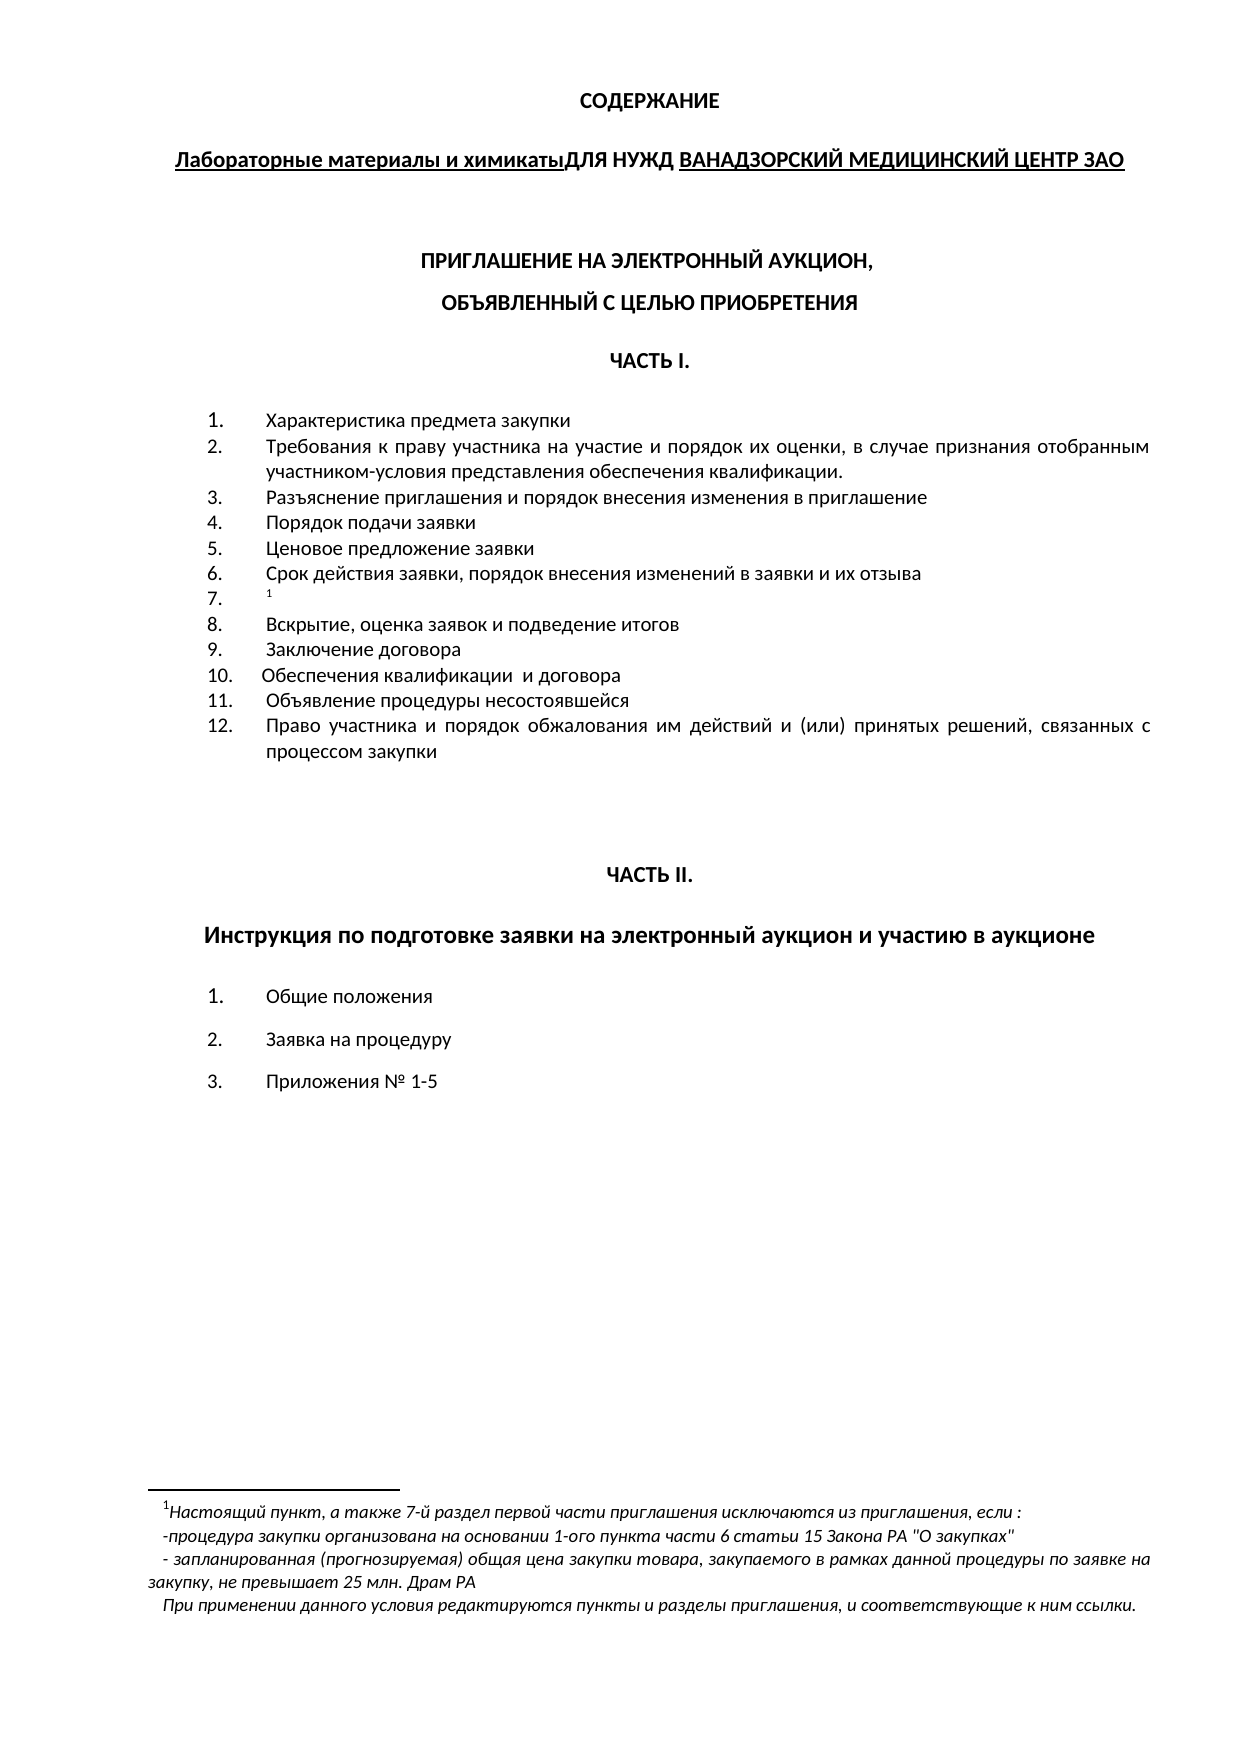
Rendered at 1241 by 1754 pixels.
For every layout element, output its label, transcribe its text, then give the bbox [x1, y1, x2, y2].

text ЧАСТЬ II. [148, 860, 1152, 888]
text 8. Вскрытие, оценка заявок и подведение итогов [207, 611, 1152, 636]
text 5. Ценовое предложение заявки [207, 535, 1152, 560]
text 3. Разъяснение приглашения и порядок внесения изменения в приглашение [207, 484, 1152, 509]
text 1. Общие положения [207, 981, 1152, 1009]
text Инструкция по подготовке заявки на электронный аукцион и участию в аукционе [148, 919, 1152, 949]
text 9. Заключение договора [207, 636, 1152, 662]
text ЧАСТЬ I. [148, 346, 1152, 374]
text 3. Приложения № 1-5 [207, 1068, 1152, 1093]
text 7. [207, 586, 1152, 611]
text 2. Заявка на процедуру [207, 1026, 1152, 1051]
text 1. Характеристика предмета закупки [207, 405, 1152, 433]
text Лабораторные материалы и химикатыДЛЯ НУЖД ВАНАДЗОРСКИЙ МЕДИЦИНСКИЙ ЦЕНТР ЗАО [148, 145, 1152, 173]
text 4. Порядок подачи заявки [207, 509, 1152, 535]
text 10. Обеспечения квалификации и договора [207, 662, 1152, 687]
text 11. Объявление процедуры несостоявшейся [207, 687, 1152, 713]
text 2. Требования к праву участника на участие и порядок их оценки, в случае признания отобранным участником-условия представления обеспечения квалификации. [207, 433, 1152, 484]
text 6. Срок действия заявки, порядок внесения изменений в заявки и их отзыва [207, 560, 1152, 586]
text СОДЕРЖАНИЕ [148, 86, 1152, 114]
text ПРИГЛАШЕНИЕ НА ЭЛЕКТРОННЫЙ АУКЦИОН, ОБЪЯВЛЕННЫЙ С ЦЕЛЬЮ ПРИОБРЕТЕНИЯ [148, 246, 1152, 316]
text 12. Право участника и порядок обжалования им действий и (или) принятых решений, связанных с процессом закупки [207, 713, 1152, 763]
